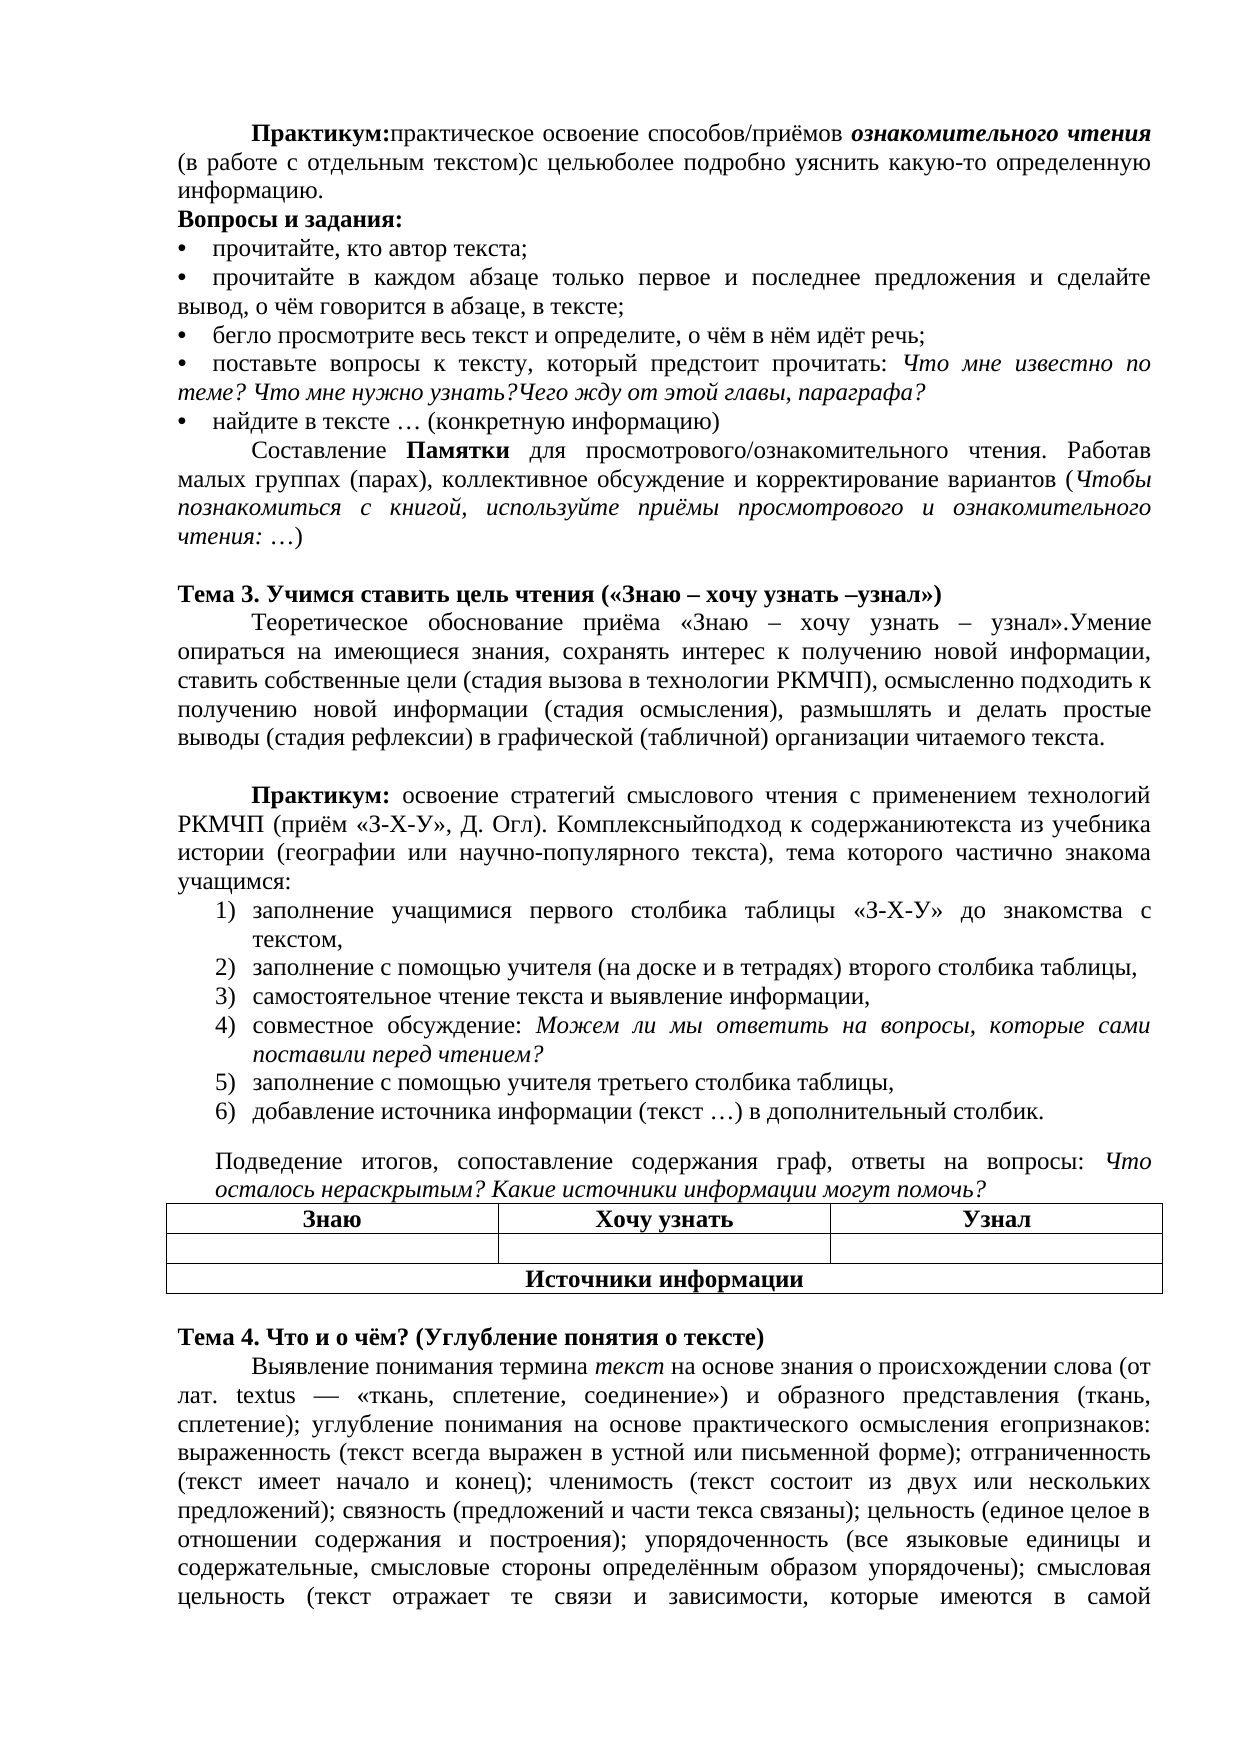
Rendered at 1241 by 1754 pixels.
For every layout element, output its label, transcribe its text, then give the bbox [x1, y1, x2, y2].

table_cell [167, 1234, 498, 1263]
text Вопросы и задания: [177, 204, 1152, 233]
table_header Знаю [167, 1204, 498, 1233]
list прочитайте в каждом абзаце только первое и последнее предложения и сделайте вывод, о чём говорится в абзаце, в тексте; [177, 262, 1152, 319]
list найдите в тексте … (конкретную информацию) [177, 406, 1152, 435]
text Теоретическое обоснование приёма «Знаю – хочу узнать – узнал».Умение опираться на имеющиеся знания, сохранять интерес к получению новой информации, ставить собственные цели (стадия вызова в технологии РКМЧП), осмысленно подходить к получению новой информации (стадия осмысления), размышлять и делать простые выводы (стадия рефлексии) в графической (табличной) организации читаемого текста. [177, 607, 1152, 751]
text Составление Памятки для просмотрового/ознакомительного чтения. Работав малых группах (парах), коллективное обсуждение и корректирование вариантов (Чтобы познакомиться с книгой, используйте приёмы просмотрового и ознакомительного чтения: …) [177, 435, 1152, 550]
table_cell Источники информации [167, 1264, 1162, 1293]
table_header Хочу узнать [499, 1204, 830, 1233]
list совместное обсуждение: Можем ли мы ответить на вопросы, которые сами поставили перед чтением? [215, 1010, 1152, 1067]
text Практикум: освоение стратегий смыслового чтения с применением технологий РКМЧП (приём «З-Х-У», Д. Огл). Комплексныйподход к содержаниютекста из учебника истории (географии или научно-популярного текста), тема которого частично знакома учащимся: [177, 780, 1152, 895]
list самостоятельное чтение текста и выявление информации, [215, 981, 1152, 1010]
table_cell [499, 1234, 830, 1263]
table_header Узнал [831, 1204, 1162, 1233]
list добавление источника информации (текст …) в дополнительный столбик. [215, 1096, 1152, 1125]
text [177, 1351, 1152, 1610]
list прочитайте, кто автор текста; [177, 233, 1152, 262]
list поставьте вопросы к тексту, который предстоит прочитать: Что мне известно по теме? Что мне нужно узнать?Чего жду от этой главы, параграфа? [177, 348, 1152, 406]
list заполнение учащимися первого столбика таблицы «З-Х-У» до знакомства с текстом, [215, 895, 1152, 952]
text Практикум:практическое освоение способов/приёмов ознакомительного чтения (в работе с отдельным текстом)с цельюболее подробно уяснить какую-то определенную информацию. [177, 118, 1152, 204]
text Тема 3. Учимся ставить цель чтения («Знаю – хочу узнать –узнал») [177, 579, 1152, 607]
text Подведение итогов, сопоставление содержания граф, ответы на вопросы: Что осталось нераскрытым? Какие источники информации могут помочь? [215, 1146, 1152, 1203]
list заполнение с помощью учителя (на доске и в тетрадях) второго столбика таблицы, [215, 952, 1152, 981]
list бегло просмотрите весь текст и определите, о чём в нём идёт речь; [177, 319, 1152, 348]
text Тема 4. Что и о чём? (Углубление понятия о тексте) [177, 1322, 1152, 1351]
table_cell [831, 1234, 1162, 1263]
list заполнение с помощью учителя третьего столбика таблицы, [215, 1067, 1152, 1096]
